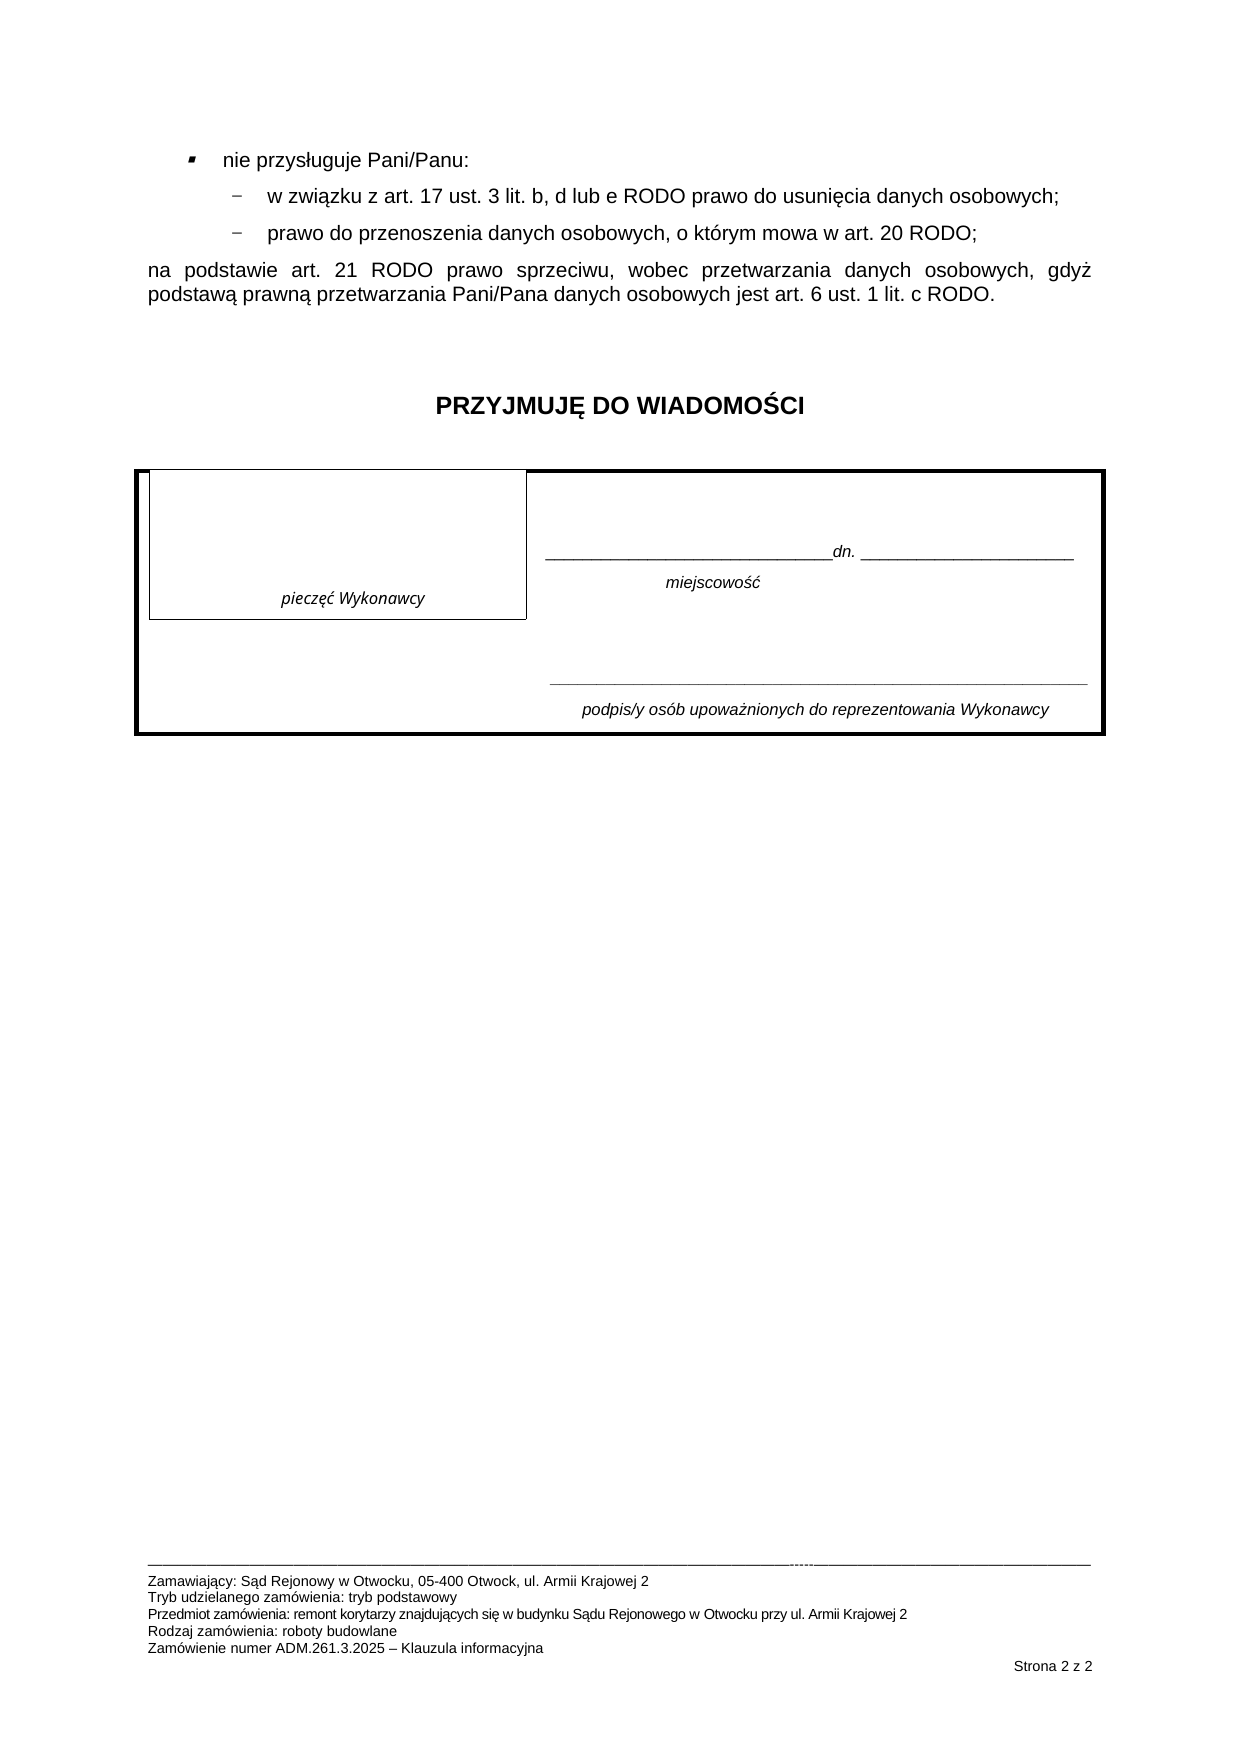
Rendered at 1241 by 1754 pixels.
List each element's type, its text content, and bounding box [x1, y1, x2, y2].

table_header _______________________________dn. _______________________ miejscowość __________________________________________________________ podpis/y osób upoważnionych do reprezentowania Wykonawcy [505, 473, 1101, 731]
text PRZYJMUJĘ DO WIADOMOŚCI [148, 391, 1092, 420]
table_header [139, 473, 505, 731]
list prawo do przenoszenia danych osobowych, o którym mowa w art. 20 RODO; [229, 221, 1092, 245]
text na podstawie art. 21 RODO prawo sprzeciwu, wobec przetwarzania danych osobowych, gdyż podstawą prawną przetwarzania Pani/Pana danych osobowych jest art. 6 ust. 1 lit. c RODO. [148, 258, 1092, 306]
list w związku z art. 17 ust. 3 lit. b, d lub e RODO prawo do usunięcia danych osobowych; [229, 184, 1092, 208]
list nie przysługuje Pani/Panu: [185, 148, 1092, 172]
